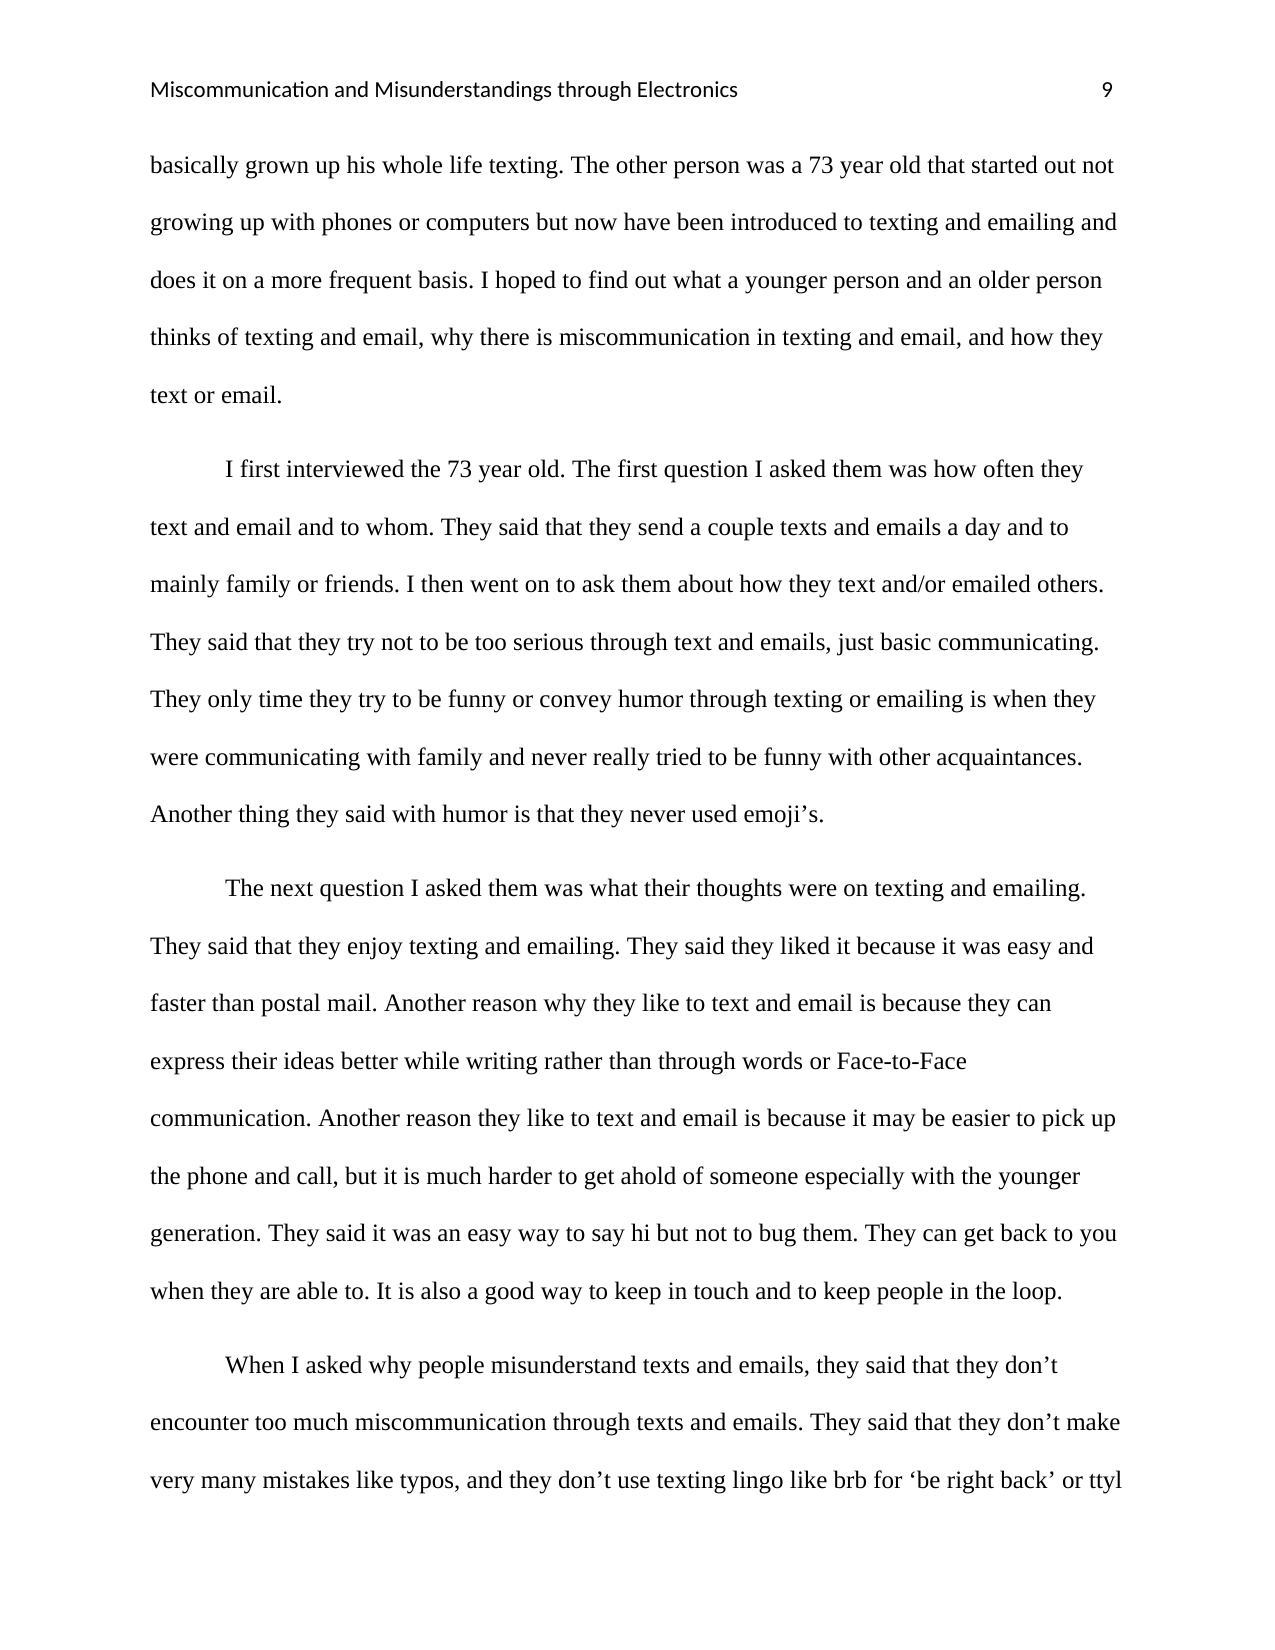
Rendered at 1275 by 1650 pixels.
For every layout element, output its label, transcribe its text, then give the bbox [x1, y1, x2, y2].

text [150, 150, 1125, 409]
text I first interviewed the 73 year old. The first question I asked them was how often they text and email and to whom. They said that they send a couple texts and emails a day and to mainly family or friends. I then went on to ask them about how they text and/or emailed others. They said that they try not to be too serious through text and emails, just basic communicating. They only time they try to be funny or convey humor through texting or emailing is when they were communicating with family and never really tried to be funny with other acquaintances. Another thing they said with humor is that they never used emoji’s. [150, 454, 1125, 828]
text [150, 1350, 1125, 1494]
text The next question I asked them was what their thoughts were on texting and emailing. They said that they enjoy texting and emailing. They said they liked it because it was easy and faster than postal mail. Another reason why they like to text and email is because they can express their ideas better while writing rather than through words or Face-to-Face communication. Another reason they like to text and email is because it may be easier to pick up the phone and call, but it is much harder to get ahold of someone especially with the younger generation. They said it was an easy way to say hi but not to bug them. They can get back to you when they are able to. It is also a good way to keep in touch and to keep people in the loop. [150, 873, 1125, 1304]
